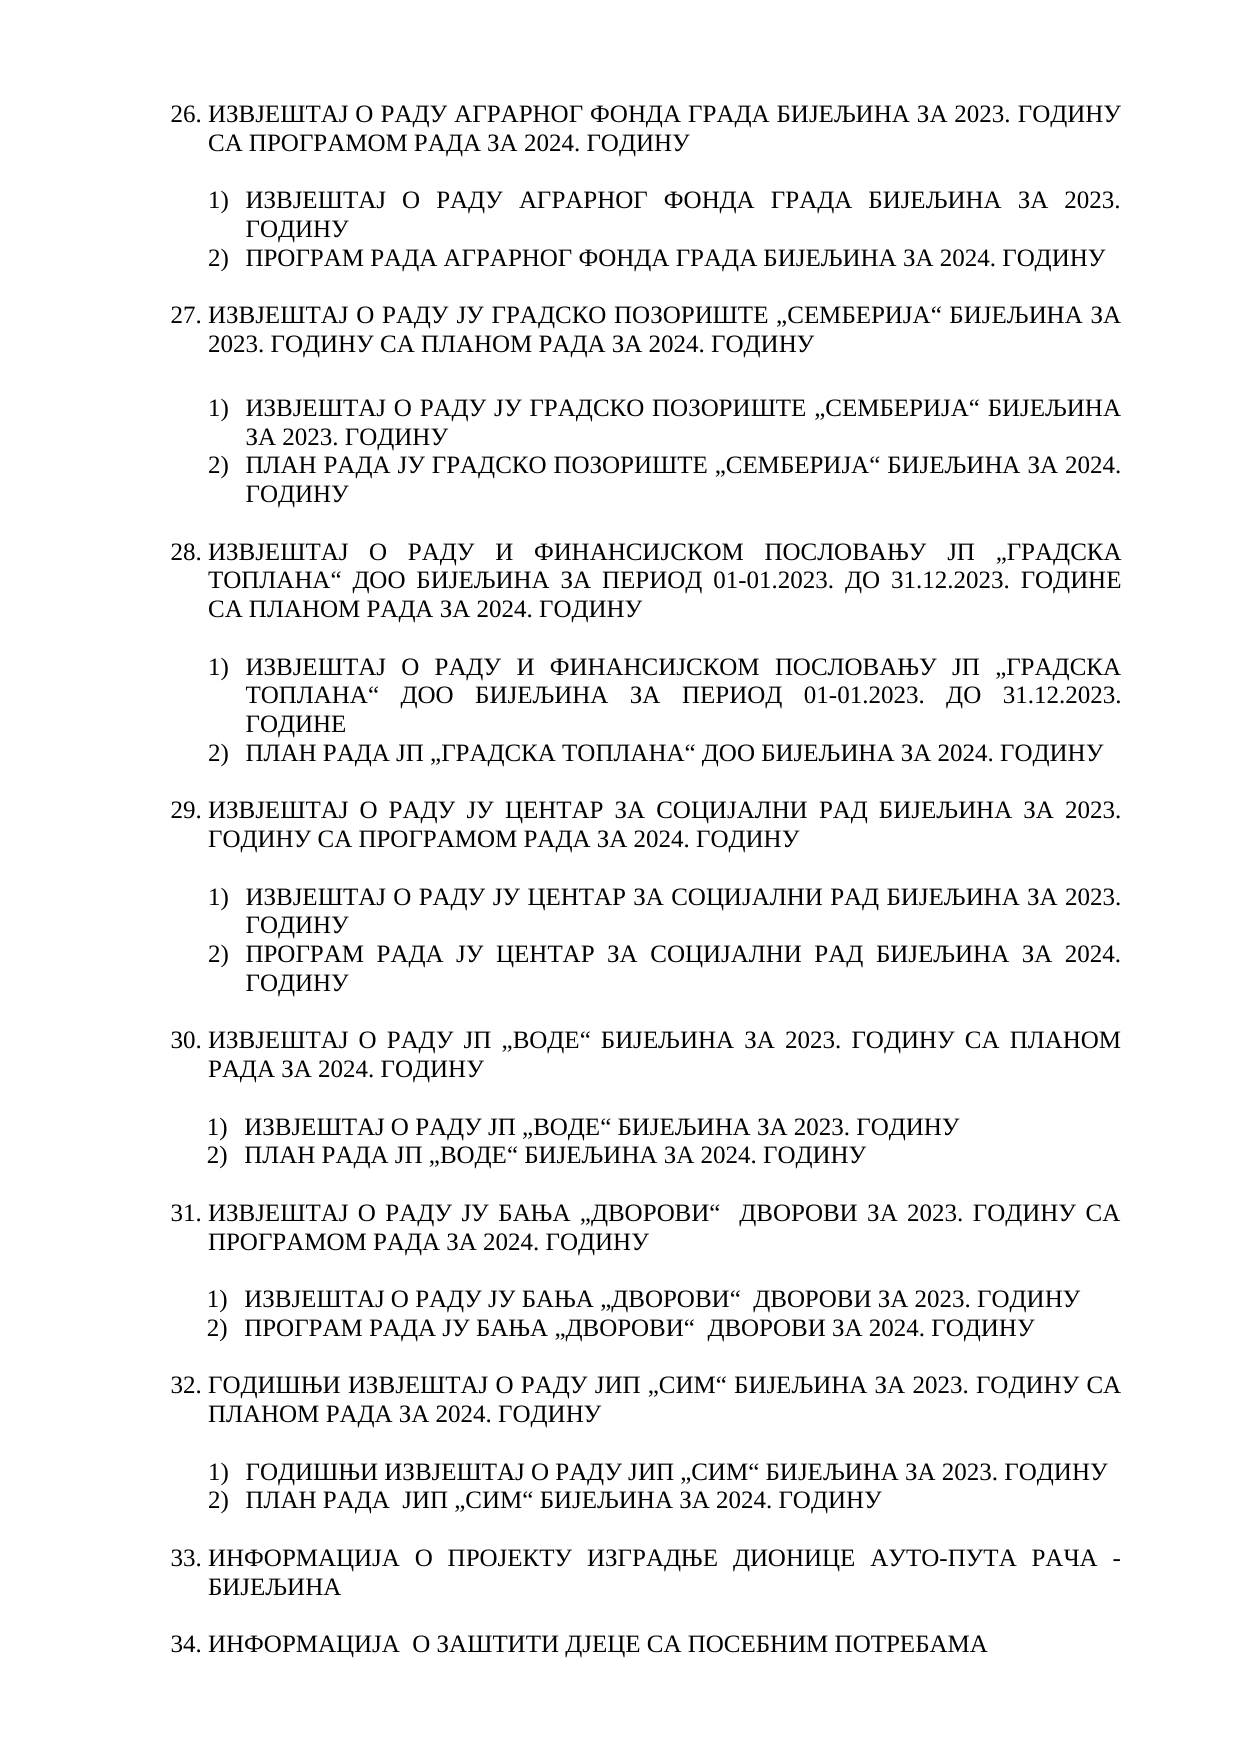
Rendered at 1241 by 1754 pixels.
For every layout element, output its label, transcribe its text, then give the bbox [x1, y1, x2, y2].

list ИЗВЈЕШТАЈ О РАДУ АГРАРНОГ ФОНДА ГРАДА БИЈЕЉИНА ЗА 2023. ГОДИНУ СА ПРОГРАМОМ РАДА ЗА 2024. ГОДИНУ [170, 99, 1122, 157]
list ПРОГРАМ РАДА ЈУ ЦЕНТАР ЗА СОЦИЈАЛНИ РАД БИЈЕЉИНА ЗА 2024. ГОДИНУ [208, 939, 1122, 997]
list ИЗВЈЕШТАЈ О РАДУ АГРАРНОГ ФОНДА ГРАДА БИЈЕЉИНА ЗА 2023. ГОДИНУ [208, 186, 1122, 243]
list ГОДИШЊИ ИЗВЈЕШТАЈ О РАДУ ЈИП „СИМ“ БИЈЕЉИНА ЗА 2023. ГОДИНУ СА ПЛАНОМ РАДА ЗА 2024. ГОДИНУ [170, 1371, 1122, 1428]
list ИЗВЈЕШТАЈ О РАДУ ЈУ БАЊА „ДВОРОВИ“ ДВОРОВИ ЗА 2023. ГОДИНУ [207, 1284, 1122, 1313]
list ПЛАН РАДА ЈУ ГРАДСКО ПОЗОРИШТЕ „СЕМБЕРИЈА“ БИЈЕЉИНА ЗА 2024. ГОДИНУ [208, 451, 1122, 508]
list ИЗВЈЕШТАЈ О РАДУ ЈП „ВОДЕ“ БИЈЕЉИНА ЗА 2023. ГОДИНУ [207, 1112, 1122, 1141]
list ИЗВЈЕШТАЈ О РАДУ И ФИНАНСИЈСКОМ ПОСЛОВАЊУ ЈП „ГРАДСКА ТОПЛАНА“ ДОО БИЈЕЉИНА ЗА ПЕРИОД 01-01.2023. ДО 31.12.2023. ГОДИНЕ [208, 652, 1122, 738]
list ПЛАН РАДА ЈИП „СИМ“ БИЈЕЉИНА ЗА 2024. ГОДИНУ [208, 1486, 1122, 1514]
list ПРОГРАМ РАДА АГРАРНОГ ФОНДА ГРАДА БИЈЕЉИНА ЗА 2024. ГОДИНУ [208, 243, 1122, 272]
list ПЛАН РАДА ЈП „ВОДЕ“ БИЈЕЉИНА ЗА 2024. ГОДИНУ [207, 1141, 1122, 1169]
list ПРОГРАМ РАДА ЈУ БАЊА „ДВОРОВИ“ ДВОРОВИ ЗА 2024. ГОДИНУ [207, 1313, 1122, 1342]
list ИЗВЈЕШТАЈ О РАДУ И ФИНАНСИЈСКОМ ПОСЛОВАЊУ ЈП „ГРАДСКА ТОПЛАНА“ ДОО БИЈЕЉИНА ЗА ПЕРИОД 01-01.2023. ДО 31.12.2023. ГОДИНЕ СА ПЛАНОМ РАДА ЗА 2024. ГОДИНУ [170, 537, 1122, 623]
list ГОДИШЊИ ИЗВЈЕШТАЈ О РАДУ ЈИП „СИМ“ БИЈЕЉИНА ЗА 2023. ГОДИНУ [208, 1457, 1122, 1486]
list ИЗВЈЕШТАЈ О РАДУ ЈУ ЦЕНТАР ЗА СОЦИЈАЛНИ РАД БИЈЕЉИНА ЗА 2023. ГОДИНУ СА ПРОГРАМОМ РАДА ЗА 2024. ГОДИНУ [170, 796, 1122, 853]
list ИНФОРМАЦИЈА О ПРОЈЕКТУ ИЗГРАДЊЕ ДИОНИЦЕ АУТО-ПУТА РАЧА - БИЈЕЉИНА [170, 1543, 1122, 1601]
list ИЗВЈЕШТАЈ О РАДУ ЈП „ВОДЕ“ БИЈЕЉИНА ЗА 2023. ГОДИНУ СА ПЛАНОМ РАДА ЗА 2024. ГОДИНУ [170, 1026, 1122, 1083]
list ИЗВЈЕШТАЈ О РАДУ ЈУ ЦЕНТАР ЗА СОЦИЈАЛНИ РАД БИЈЕЉИНА ЗА 2023. ГОДИНУ [208, 882, 1122, 939]
list ИНФОРМАЦИЈА О ЗАШТИТИ ДЈЕЦЕ СА ПОСЕБНИМ ПОТРЕБАМА [170, 1629, 1122, 1658]
list ИЗВЈЕШТАЈ О РАДУ ЈУ ГРАДСКО ПОЗОРИШТЕ „СЕМБЕРИЈА“ БИЈЕЉИНА ЗА 2023. ГОДИНУ [208, 393, 1122, 451]
list ПЛАН РАДА ЈП „ГРАДСКА ТОПЛАНА“ ДОО БИЈЕЉИНА ЗА 2024. ГОДИНУ [208, 738, 1122, 767]
list ИЗВЈЕШТАЈ О РАДУ ЈУ БАЊА „ДВОРОВИ“ ДВОРОВИ ЗА 2023. ГОДИНУ СА ПРОГРАМОМ РАДА ЗА 2024. ГОДИНУ [170, 1198, 1122, 1256]
list ИЗВЈЕШТАЈ О РАДУ ЈУ ГРАДСКО ПОЗОРИШТЕ „СЕМБЕРИЈА“ БИЈЕЉИНА ЗА 2023. ГОДИНУ СА ПЛАНОМ РАДА ЗА 2024. ГОДИНУ [170, 301, 1122, 358]
